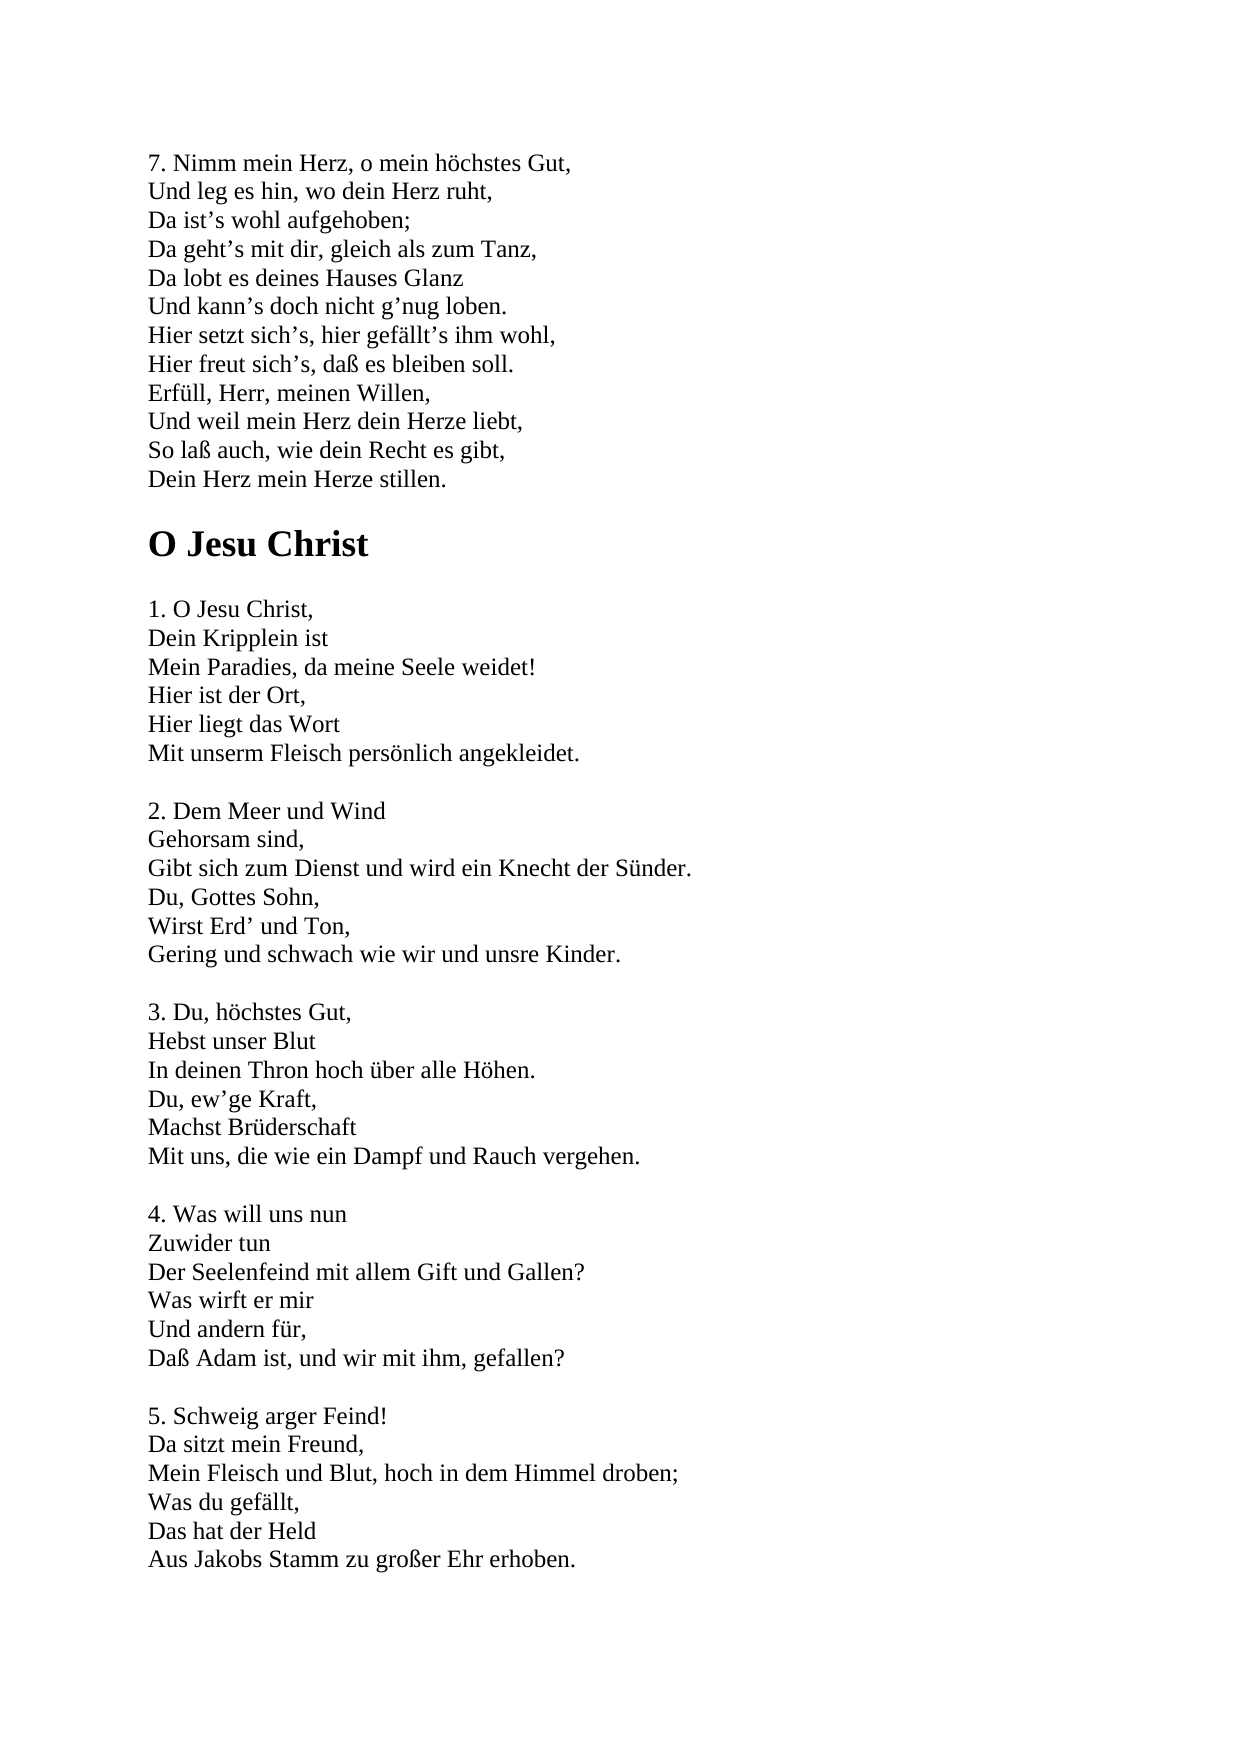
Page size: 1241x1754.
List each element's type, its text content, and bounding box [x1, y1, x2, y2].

text 3. Du, höchstes Gut, Hebst unser Blut In deinen Thron hoch über alle Höhen. Du, ew’ge Kraft, Machst Brüderschaft Mit uns, die wie ein Dampf und Rauch vergehen. [148, 997, 1093, 1170]
text 7. Nimm mein Herz, o mein höchstes Gut, Und leg es hin, wo dein Herz ruht, Da ist’s wohl aufgehoben; Da geht’s mit dir, gleich als zum Tanz, Da lobt es deines Hauses Glanz Und kann’s doch nicht g’nug loben. Hier setzt sich’s, hier gefällt’s ihm wohl, Hier freut sich’s, daß es bleiben soll. Erfüll, Herr, meinen Willen, Und weil mein Herz dein Herze liebt, So laß auch, wie dein Recht es gibt, Dein Herz mein Herze stillen. [148, 148, 1093, 493]
text 1. O Jesu Christ, Dein Kripplein ist Mein Paradies, da meine Seele weidet! Hier ist der Ort, Hier liegt das Wort Mit unserm Fleisch persönlich angekleidet. [148, 594, 1093, 767]
text 5. Schweig arger Feind! Da sitzt mein Freund, Mein Fleisch und Blut, hoch in dem Himmel droben; Was du gefällt, Das hat der Held Aus Jakobs Stamm zu großer Ehr erhoben. [148, 1401, 1093, 1573]
text 4. Was will uns nun Zuwider tun Der Seelenfeind mit allem Gift und Gallen? Was wirft er mir Und andern für, Daß Adam ist, und wir mit ihm, gefallen? [148, 1199, 1093, 1372]
text 2. Dem Meer und Wind Gehorsam sind, Gibt sich zum Dienst und wird ein Knecht der Sünder. Du, Gottes Sohn, Wirst Erd’ und Ton, Gering und schwach wie wir und unsre Kinder. [148, 796, 1093, 968]
subtitle O Jesu Christ [148, 522, 1093, 565]
